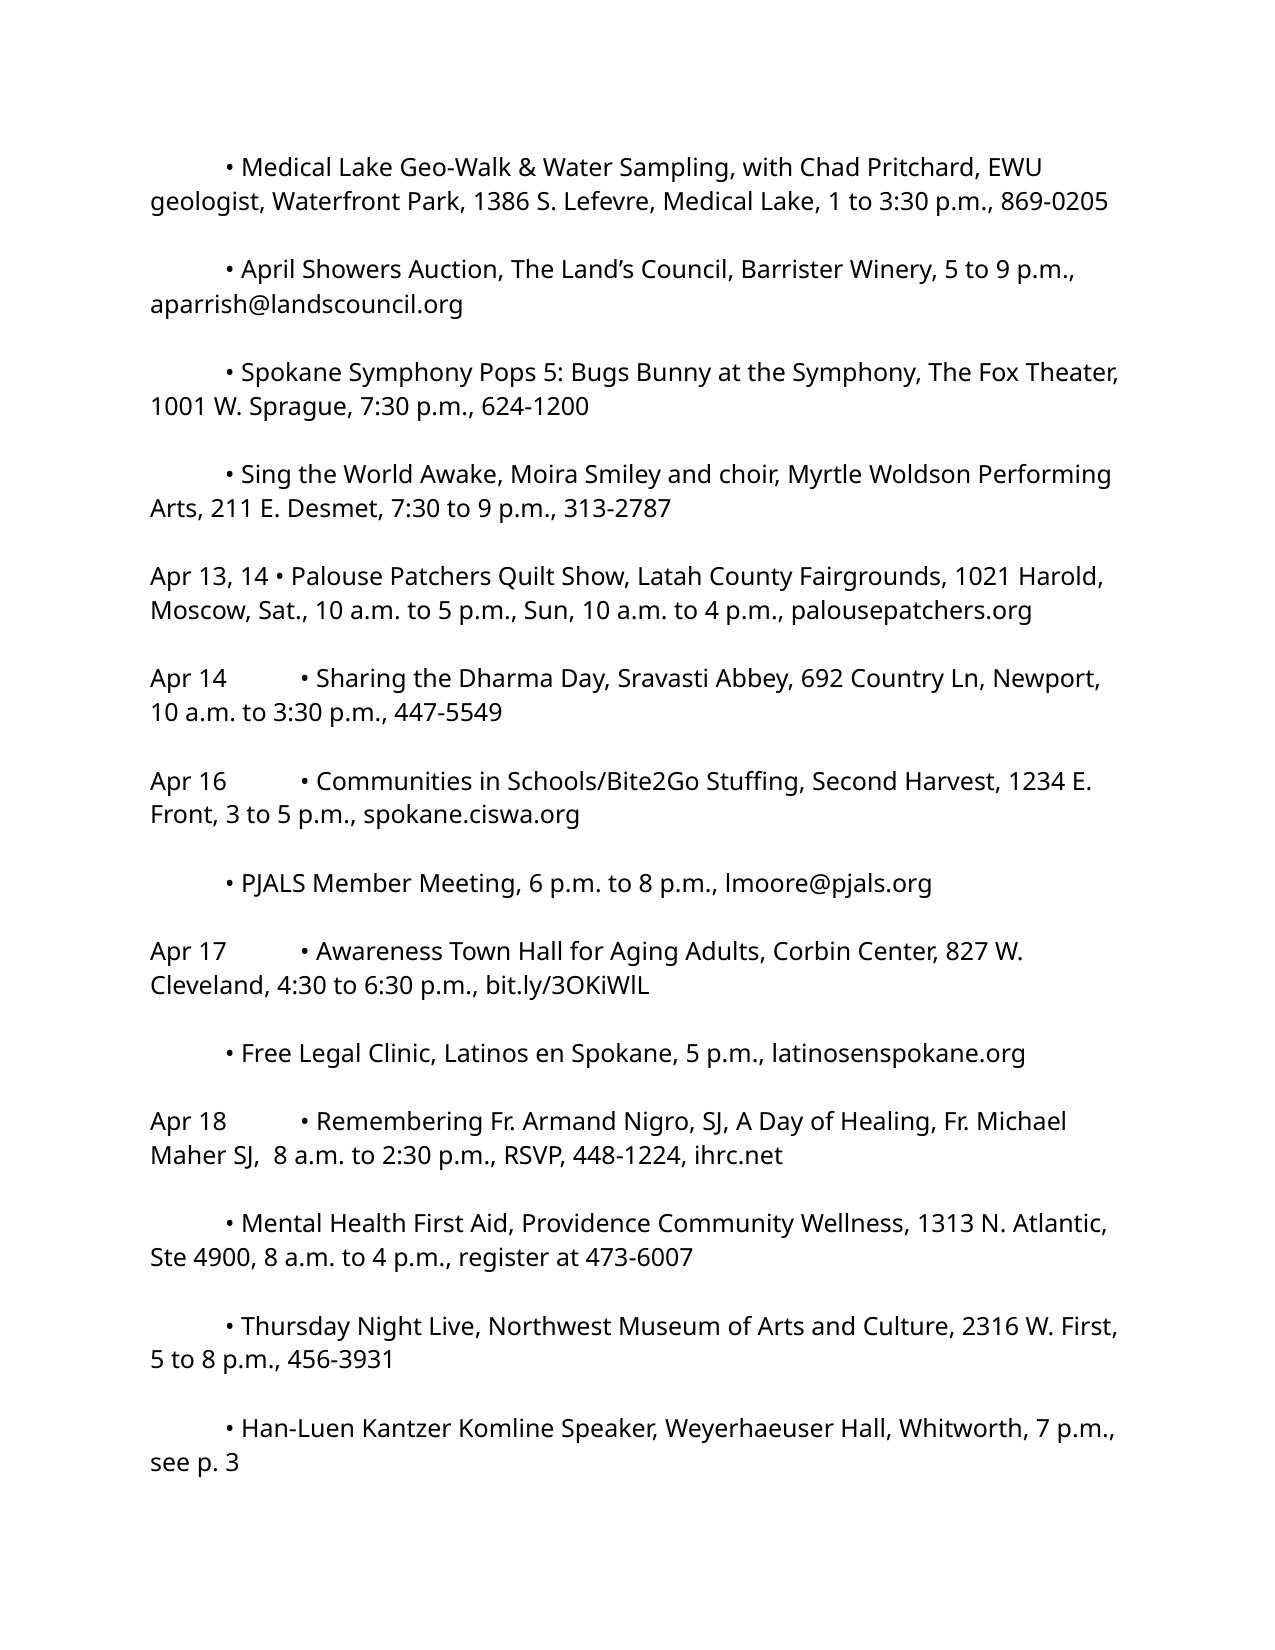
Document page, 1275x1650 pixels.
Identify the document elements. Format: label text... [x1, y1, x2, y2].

text • Spokane Symphony Pops 5: Bugs Bunny at the Symphony, The Fox Theater, 1001 W. Sprague, 7:30 p.m., 624-1200 [150, 354, 1125, 422]
text Apr 18 • Remembering Fr. Armand Nigro, SJ, A Day of Healing, Fr. Michael Maher SJ, 8 a.m. to 2:30 p.m., RSVP, 448-1224, ihrc.net [150, 1104, 1125, 1172]
text • Sing the World Awake, Moira Smiley and choir, Myrtle Woldson Performing Arts, 211 E. Desmet, 7:30 to 9 p.m., 313-2787 [150, 457, 1125, 525]
text • Thursday Night Live, Northwest Museum of Arts and Culture, 2316 W. First, 5 to 8 p.m., 456-3931 [150, 1308, 1125, 1376]
text • Mental Health First Aid, Providence Community Wellness, 1313 N. Atlantic, Ste 4900, 8 a.m. to 4 p.m., register at 473-6007 [150, 1206, 1125, 1274]
text • PJALS Member Meeting, 6 p.m. to 8 p.m., lmoore@pjals.org [150, 865, 1125, 899]
text • Han-Luen Kantzer Komline Speaker, Weyerhaeuser Hall, Whitworth, 7 p.m., see p. 3 [150, 1410, 1125, 1478]
text Apr 13, 14 • Palouse Patchers Quilt Show, Latah County Fairgrounds, 1021 Harold, Moscow, Sat., 10 a.m. to 5 p.m., Sun, 10 a.m. to 4 p.m., palousepatchers.org [150, 559, 1125, 627]
text Apr 16 • Communities in Schools/Bite2Go Stuffing, Second Harvest, 1234 E. Front, 3 to 5 p.m., spokane.ciswa.org [150, 763, 1125, 831]
text • Medical Lake Geo-Walk & Water Sampling, with Chad Pritchard, EWU geologist, Waterfront Park, 1386 S. Lefevre, Medical Lake, 1 to 3:30 p.m., 869-0205 [150, 150, 1125, 218]
text • Free Legal Clinic, Latinos en Spokane, 5 p.m., latinosenspokane.org [150, 1036, 1125, 1070]
text Apr 17 • Awareness Town Hall for Aging Adults, Corbin Center, 827 W. Cleveland, 4:30 to 6:30 p.m., bit.ly/3OKiWlL [150, 933, 1125, 1002]
text • April Showers Auction, The Land’s Council, Barrister Winery, 5 to 9 p.m., aparrish@landscouncil.org [150, 252, 1125, 320]
text Apr 14 • Sharing the Dharma Day, Sravasti Abbey, 692 Country Ln, Newport, 10 a.m. to 3:30 p.m., 447-5549 [150, 661, 1125, 729]
